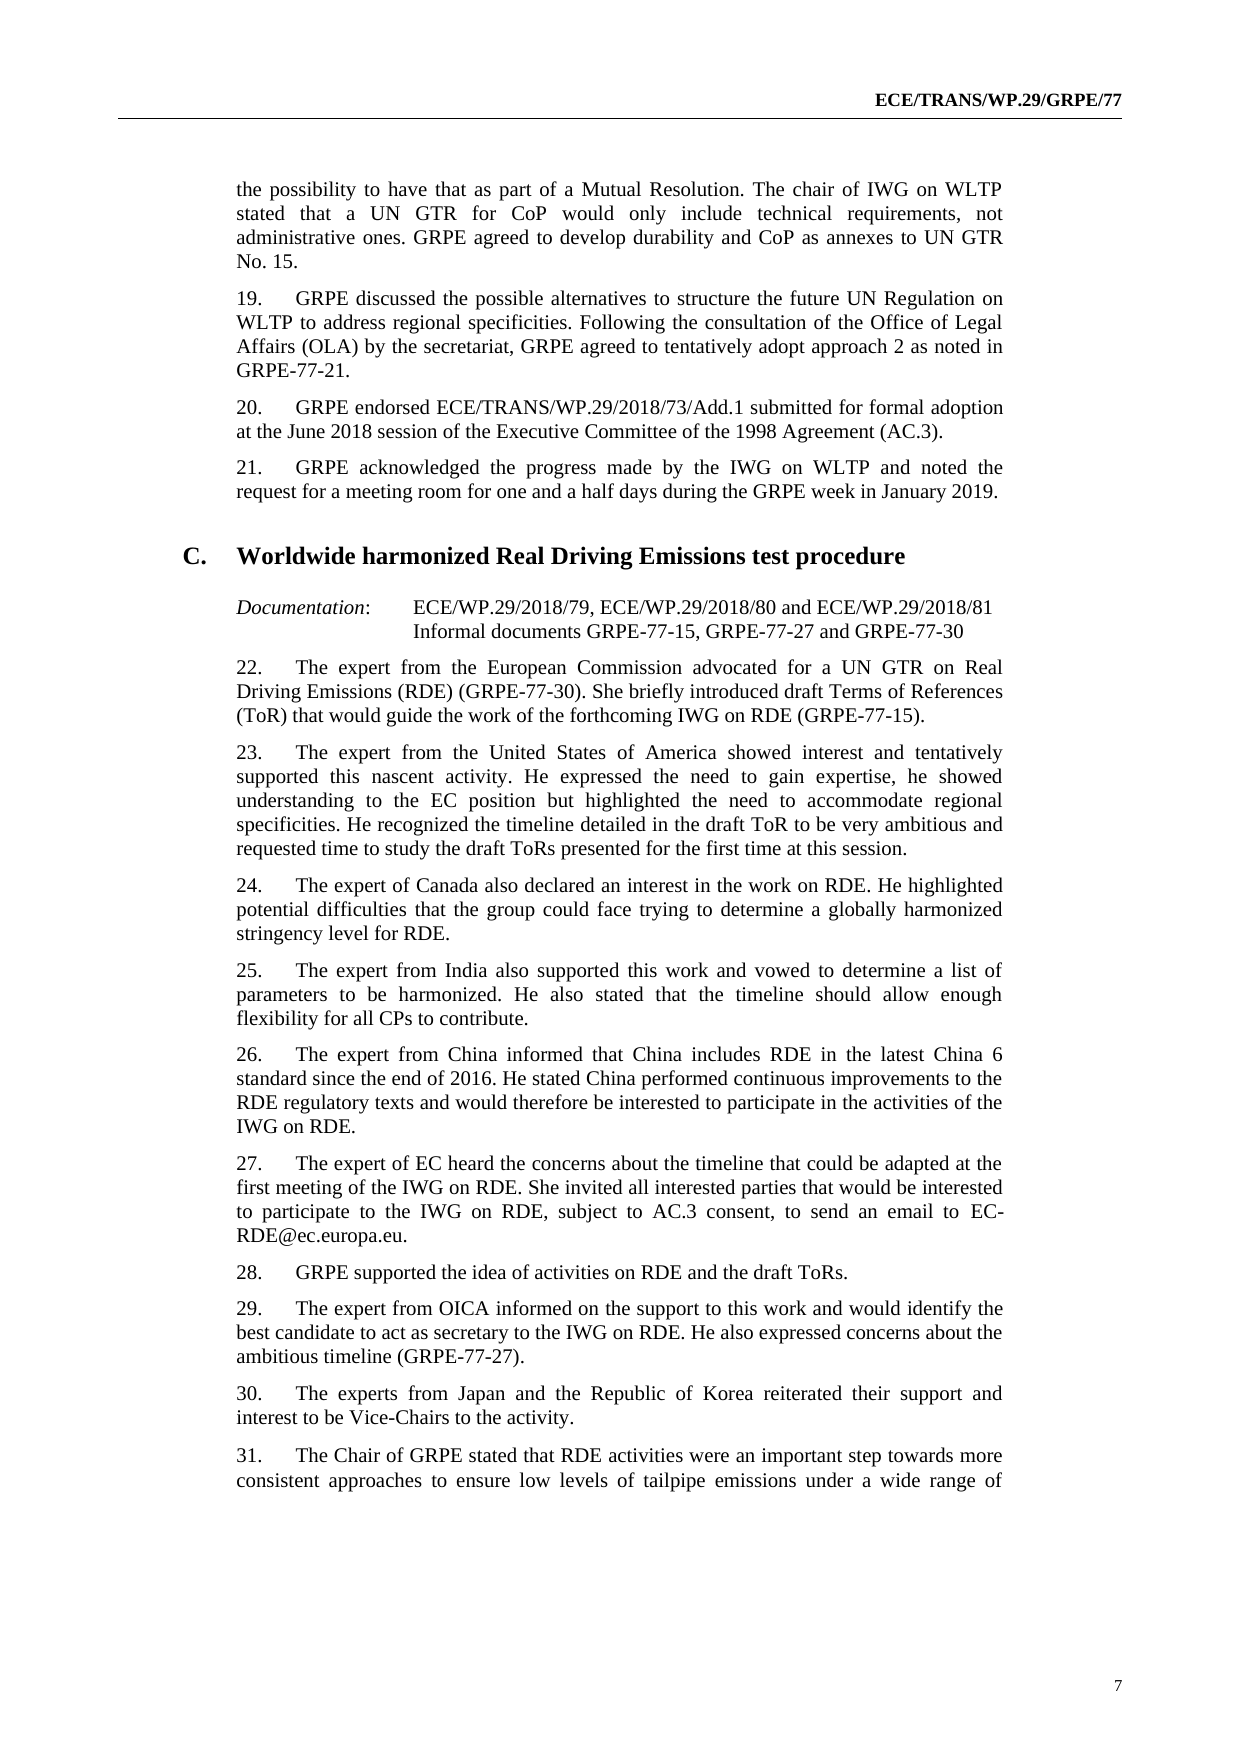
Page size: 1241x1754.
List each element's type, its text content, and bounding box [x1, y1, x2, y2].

text 19. GRPE discussed the possible alternatives to structure the future UN Regulation on WLTP to address regional specificities. Following the consultation of the Office of Legal Affairs (OLA) by the secretariat, GRPE agreed to tentatively adopt approach 2 as noted in GRPE-77-21. [236, 286, 1004, 382]
text 22. The expert from the European Commission advocated for a UN GTR on Real Driving Emissions (RDE) (GRPE-77-30). She briefly introduced draft Terms of References (ToR) that would guide the work of the forthcoming IWG on RDE (GRPE-77-15). [236, 655, 1004, 727]
text 21. GRPE acknowledged the progress made by the IWG on WLTP and noted the request for a meeting room for one and a half days during the GRPE week in January 2019. [236, 455, 1004, 503]
text C. Worldwide harmonized Real Driving Emissions test procedure [118, 541, 1004, 570]
text 28. GRPE supported the idea of activities on RDE and the draft ToRs. [236, 1260, 1004, 1284]
text 20. GRPE endorsed ECE/TRANS/WP.29/2018/73/Add.1 submitted for formal adoption at the June 2018 session of the Executive Committee of the 1998 Agreement (AC.3). [236, 395, 1004, 443]
text 25. The expert from India also supported this work and vowed to determine a list of parameters to be harmonized. He also stated that the timeline should allow enough flexibility for all CPs to contribute. [236, 957, 1004, 1030]
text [236, 177, 1004, 273]
text 27. The expert of EC heard the concerns about the timeline that could be adapted at the first meeting of the IWG on RDE. She invited all interested parties that would be interested to participate to the IWG on RDE, subject to AC.3 consent, to send an email to EC-RDE@ec.europa.eu. [236, 1151, 1004, 1247]
text 26. The expert from China informed that China includes RDE in the latest China 6 standard since the end of 2016. He stated China performed continuous improvements to the RDE regulatory texts and would therefore be interested to participate in the activities of the IWG on RDE. [236, 1042, 1004, 1138]
text 23. The expert from the United States of America showed interest and tentatively supported this nascent activity. He expressed the need to gain expertise, he showed understanding to the EC position but highlighted the need to accommodate regional specificities. He recognized the timeline detailed in the draft ToR to be very ambitious and requested time to study the draft ToRs presented for the first time at this session. [236, 740, 1004, 860]
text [236, 1442, 1004, 1492]
text 24. The expert of Canada also declared an interest in the work on RDE. He highlighted potential difficulties that the group could face trying to determine a globally harmonized stringency level for RDE. [236, 873, 1004, 945]
text 30. The experts from Japan and the Republic of Korea reiterated their support and interest to be Vice-Chairs to the activity. [236, 1381, 1004, 1429]
text 29. The expert from OICA informed on the support to this work and would identify the best candidate to act as secretary to the IWG on RDE. He also expressed concerns about the ambitious timeline (GRPE-77-27). [236, 1296, 1004, 1368]
text Documentation: ECE/WP.29/2018/79, ECE/WP.29/2018/80 and ECE/WP.29/2018/81 Informal documents GRPE-77-15, GRPE-77-27 and GRPE-77-30 [236, 595, 1004, 643]
